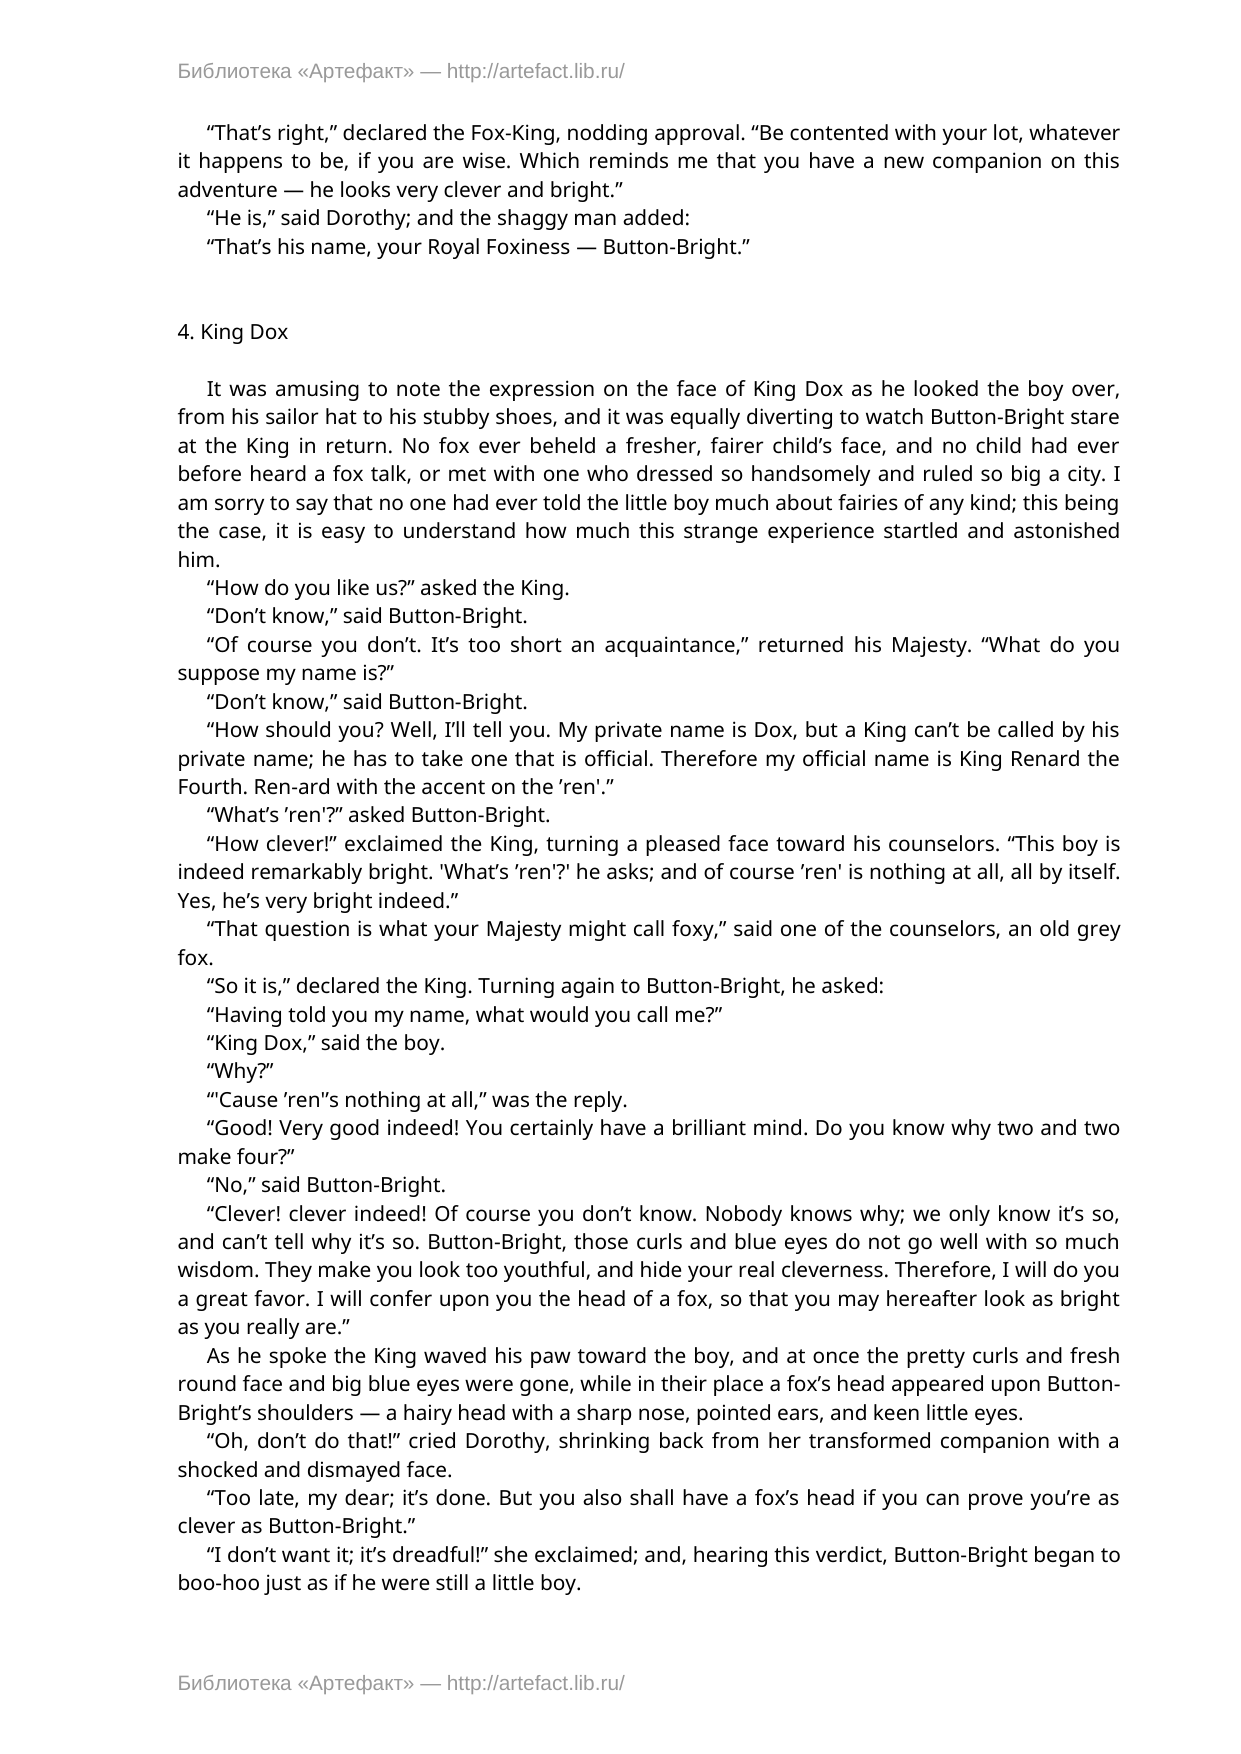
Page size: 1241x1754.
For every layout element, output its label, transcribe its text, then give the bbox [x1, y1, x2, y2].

text “I don’t want it; it’s dreadful!” she exclaimed; and, hearing this verdict, Button-Bright began to boo-hoo just as if he were still a little boy. [177, 1540, 1122, 1597]
text “Clever! clever indeed! Of course you don’t know. Nobody knows why; we only know it’s so, and can’t tell why it’s so. Button-Bright, those curls and blue eyes do not go well with so much wisdom. They make you look too youthful, and hide your real cleverness. Therefore, I will do you a great favor. I will confer upon you the head of a fox, so that you may hereafter look as bright as you really are.” [177, 1199, 1122, 1341]
text “Don’t know,” said Button-Bright. [177, 687, 1122, 715]
text “Having told you my name, what would you call me?” [177, 1000, 1122, 1028]
text “King Dox,” said the boy. [177, 1028, 1122, 1057]
text “That’s right,” declared the Fox-King, nodding approval. “Be contented with your lot, whatever it happens to be, if you are wise. Which reminds me that you have a new companion on this adventure — he looks very clever and bright.” [177, 118, 1122, 203]
text “How do you like us?” asked the King. [177, 573, 1122, 602]
text “Of course you don’t. It’s too short an acquaintance,” returned his Majesty. “What do you suppose my name is?” [177, 630, 1122, 687]
subtitle 4. King Dox [177, 317, 1122, 346]
text “What’s ’ren'?” asked Button-Bright. [177, 801, 1122, 829]
text “So it is,” declared the King. Turning again to Button-Bright, he asked: [177, 971, 1122, 1000]
text “'Cause ’ren'’s nothing at all,” was the reply. [177, 1085, 1122, 1113]
text “Don’t know,” said Button-Bright. [177, 602, 1122, 630]
text “Too late, my dear; it’s done. But you also shall have a fox’s head if you can prove you’re as clever as Button-Bright.” [177, 1483, 1122, 1540]
text As he spoke the King waved his paw toward the boy, and at once the pretty curls and fresh round face and big blue eyes were gone, while in their place a fox’s head appeared upon Button-Bright’s shoulders — a hairy head with a sharp nose, pointed ears, and keen little eyes. [177, 1341, 1122, 1426]
text “That’s his name, your Royal Foxiness — Button-Bright.” [177, 232, 1122, 260]
text “How clever!” exclaimed the King, turning a pleased face toward his counselors. “This boy is indeed remarkably bright. 'What’s ’ren'?' he asks; and of course ’ren' is nothing at all, all by itself. Yes, he’s very bright indeed.” [177, 829, 1122, 914]
text “How should you? Well, I’ll tell you. My private name is Dox, but a King can’t be called by his private name; he has to take one that is official. Therefore my official name is King Renard the Fourth. Ren-ard with the accent on the ’ren'.” [177, 715, 1122, 801]
text “No,” said Button-Bright. [177, 1170, 1122, 1199]
text It was amusing to note the expression on the face of King Dox as he looked the boy over, from his sailor hat to his stubby shoes, and it was equally diverting to watch Button-Bright stare at the King in return. No fox ever beheld a fresher, fairer child’s face, and no child had ever before heard a fox talk, or met with one who dressed so handsomely and ruled so big a city. I am sorry to say that no one had ever told the little boy much about fairies of any kind; this being the case, it is easy to understand how much this strange experience startled and astonished him. [177, 374, 1122, 573]
text “That question is what your Majesty might call foxy,” said one of the counselors, an old grey fox. [177, 914, 1122, 971]
text “Good! Very good indeed! You certainly have a brilliant mind. Do you know why two and two make four?” [177, 1113, 1122, 1170]
text “Oh, don’t do that!” cried Dorothy, shrinking back from her transformed companion with a shocked and dismayed face. [177, 1426, 1122, 1483]
text “He is,” said Dorothy; and the shaggy man added: [177, 203, 1122, 232]
text “Why?” [177, 1057, 1122, 1085]
